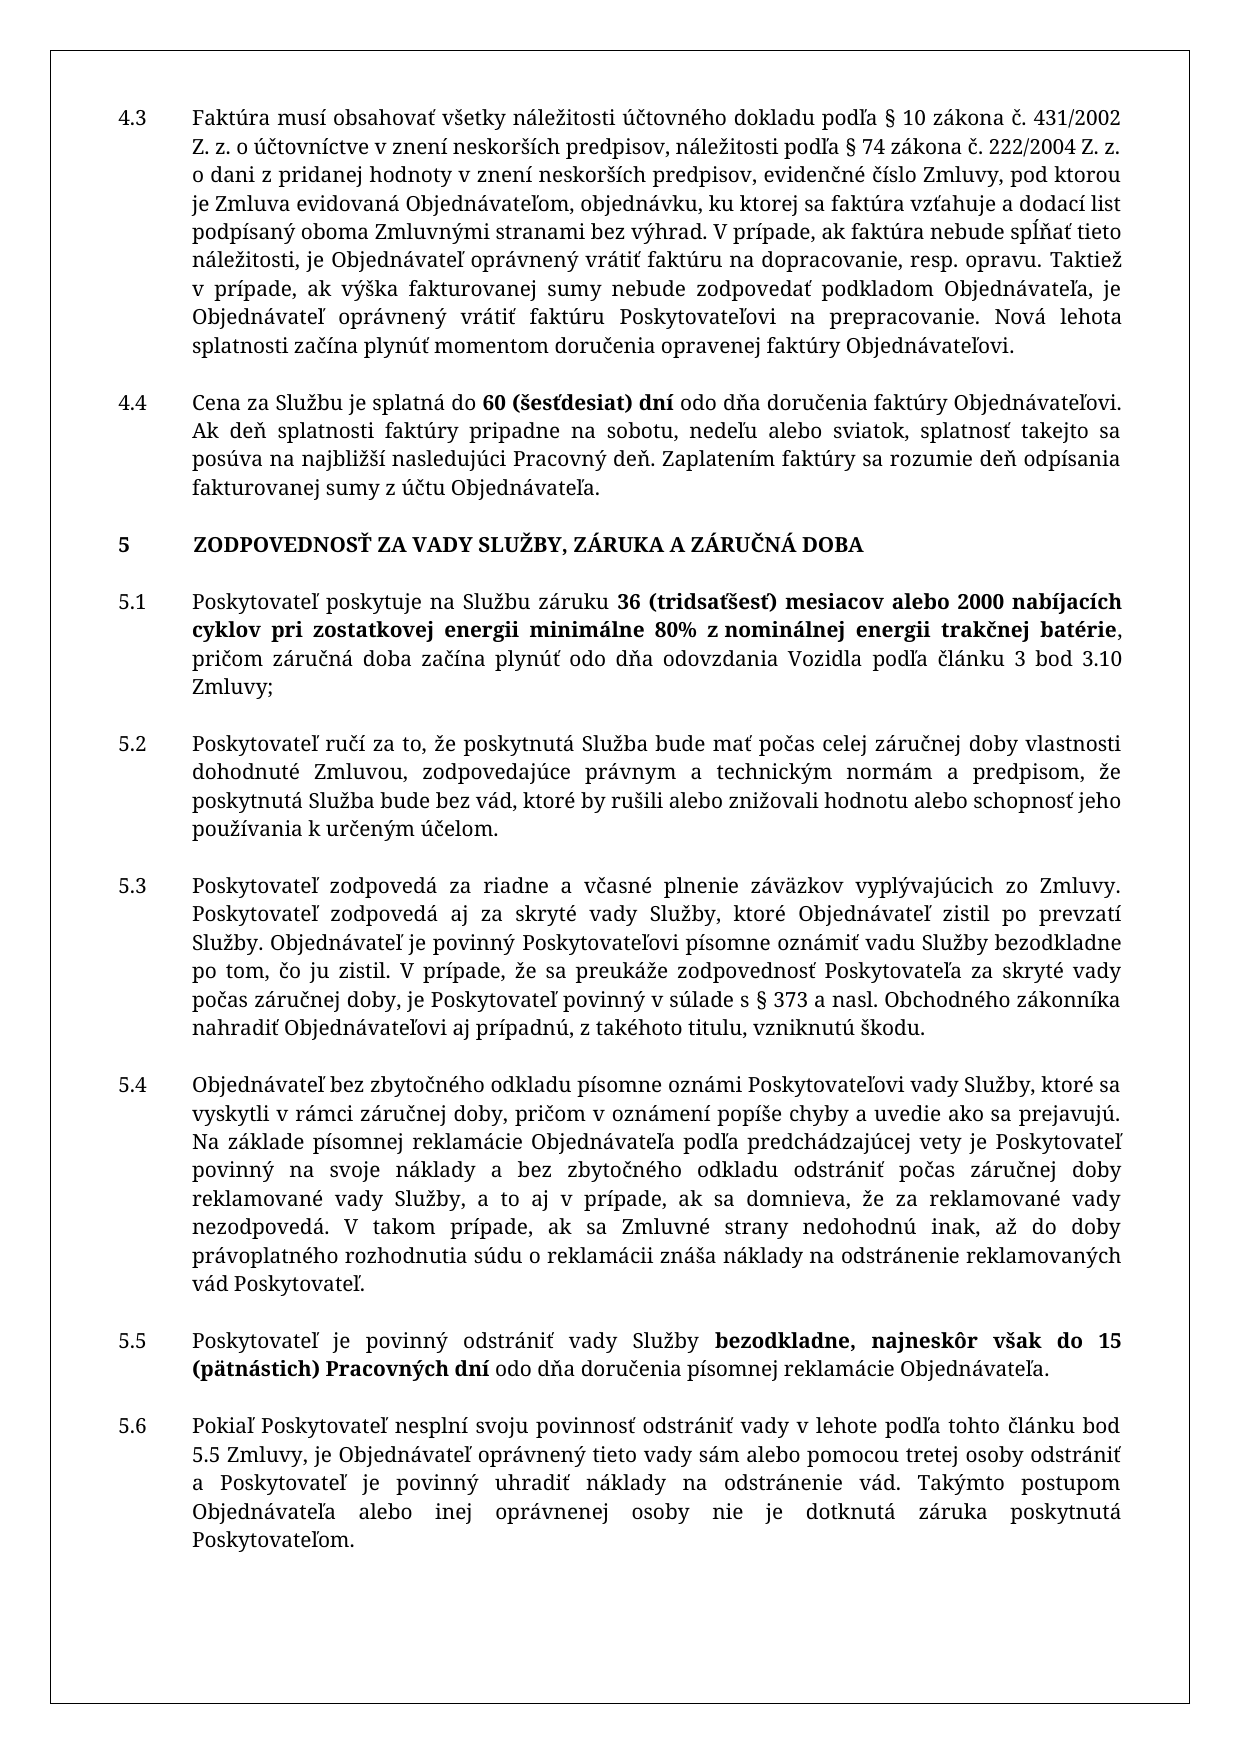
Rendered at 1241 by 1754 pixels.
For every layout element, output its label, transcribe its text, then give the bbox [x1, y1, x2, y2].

list Poskytovateľ ručí za to, že poskytnutá Služba bude mať počas celej záručnej doby vlastnosti dohodnuté Zmluvou, zodpovedajúce právnym a technickým normám a predpisom, že poskytnutá Služba bude bez vád, ktoré by rušili alebo znižovali hodnotu alebo schopnosť jeho používania k určeným účelom. [118, 729, 1122, 843]
list Poskytovateľ zodpovedá za riadne a včasné plnenie záväzkov vyplývajúcich zo Zmluvy. Poskytovateľ zodpovedá aj za skryté vady Služby, ktoré Objednávateľ zistil po prevzatí Služby. Objednávateľ je povinný Poskytovateľovi písomne oznámiť vadu Služby bezodkladne po tom, čo ju zistil. V prípade, že sa preukáže zodpovednosť Poskytovateľa za skryté vady počas záručnej doby, je Poskytovateľ povinný v súlade s § 373 a nasl. Obchodného zákonníka nahradiť Objednávateľovi aj prípadnú, z takéhoto titulu, vzniknutú škodu. [118, 871, 1122, 1042]
list ZODPOVEDNOSŤ ZA VADY SLUŽBY, ZÁRUKA A ZÁRUČNÁ DOBA [118, 530, 1122, 558]
list Faktúra musí obsahovať všetky náležitosti účtovného dokladu podľa § 10 zákona č. 431/2002 Z. z. o účtovníctve v znení neskorších predpisov, náležitosti podľa § 74 zákona č. 222/2004 Z. z. o dani z pridanej hodnoty v znení neskorších predpisov, evidenčné číslo Zmluvy, pod ktorou je Zmluva evidovaná Objednávateľom, objednávku, ku ktorej sa faktúra vzťahuje a dodací list podpísaný oboma Zmluvnými stranami bez výhrad. V prípade, ak faktúra nebude spĺňať tieto náležitosti, je Objednávateľ oprávnený vrátiť faktúru na dopracovanie, resp. opravu. Taktiež v prípade, ak výška fakturovanej sumy nebude zodpovedať podkladom Objednávateľa, je Objednávateľ oprávnený vrátiť faktúru Poskytovateľovi na prepracovanie. Nová lehota splatnosti začína plynúť momentom doručenia opravenej faktúry Objednávateľovi. [118, 103, 1122, 359]
list Cena za Službu je splatná do 60 (šesťdesiat) dní odo dňa doručenia faktúry Objednávateľovi. Ak deň splatnosti faktúry pripadne na sobotu, nedeľu alebo sviatok, splatnosť takejto sa posúva na najbližší nasledujúci Pracovný deň. Zaplatením faktúry sa rozumie deň odpísania fakturovanej sumy z účtu Objednávateľa. [118, 388, 1122, 501]
list Poskytovateľ poskytuje na Službu záruku 36 (tridsaťšesť) mesiacov alebo 2000 nabíjacích cyklov pri zostatkovej energii minimálne 80% z nominálnej energii trakčnej batérie, pričom záručná doba začína plynúť odo dňa odovzdania Vozidla podľa článku 3 bod 3.10 Zmluvy; [118, 587, 1122, 701]
list Pokiaľ Poskytovateľ nesplní svoju povinnosť odstrániť vady v lehote podľa tohto článku bod 5.5 Zmluvy, je Objednávateľ oprávnený tieto vady sám alebo pomocou tretej osoby odstrániť a Poskytovateľ je povinný uhradiť náklady na odstránenie vád. Takýmto postupom Objednávateľa alebo inej oprávnenej osoby nie je dotknutá záruka poskytnutá Poskytovateľom. [118, 1411, 1122, 1554]
list Poskytovateľ je povinný odstrániť vady Služby bezodkladne, najneskôr však do 15 (pätnástich) Pracovných dní odo dňa doručenia písomnej reklamácie Objednávateľa. [118, 1326, 1122, 1383]
list Objednávateľ bez zbytočného odkladu písomne oznámi Poskytovateľovi vady Služby, ktoré sa vyskytli v rámci záručnej doby, pričom v oznámení popíše chyby a uvedie ako sa prejavujú. Na základe písomnej reklamácie Objednávateľa podľa predchádzajúcej vety je Poskytovateľ povinný na svoje náklady a bez zbytočného odkladu odstrániť počas záručnej doby reklamované vady Služby, a to aj v prípade, ak sa domnieva, že za reklamované vady nezodpovedá. V takom prípade, ak sa Zmluvné strany nedohodnú inak, až do doby právoplatného rozhodnutia súdu o reklamácii znáša náklady na odstránenie reklamovaných vád Poskytovateľ. [118, 1070, 1122, 1298]
